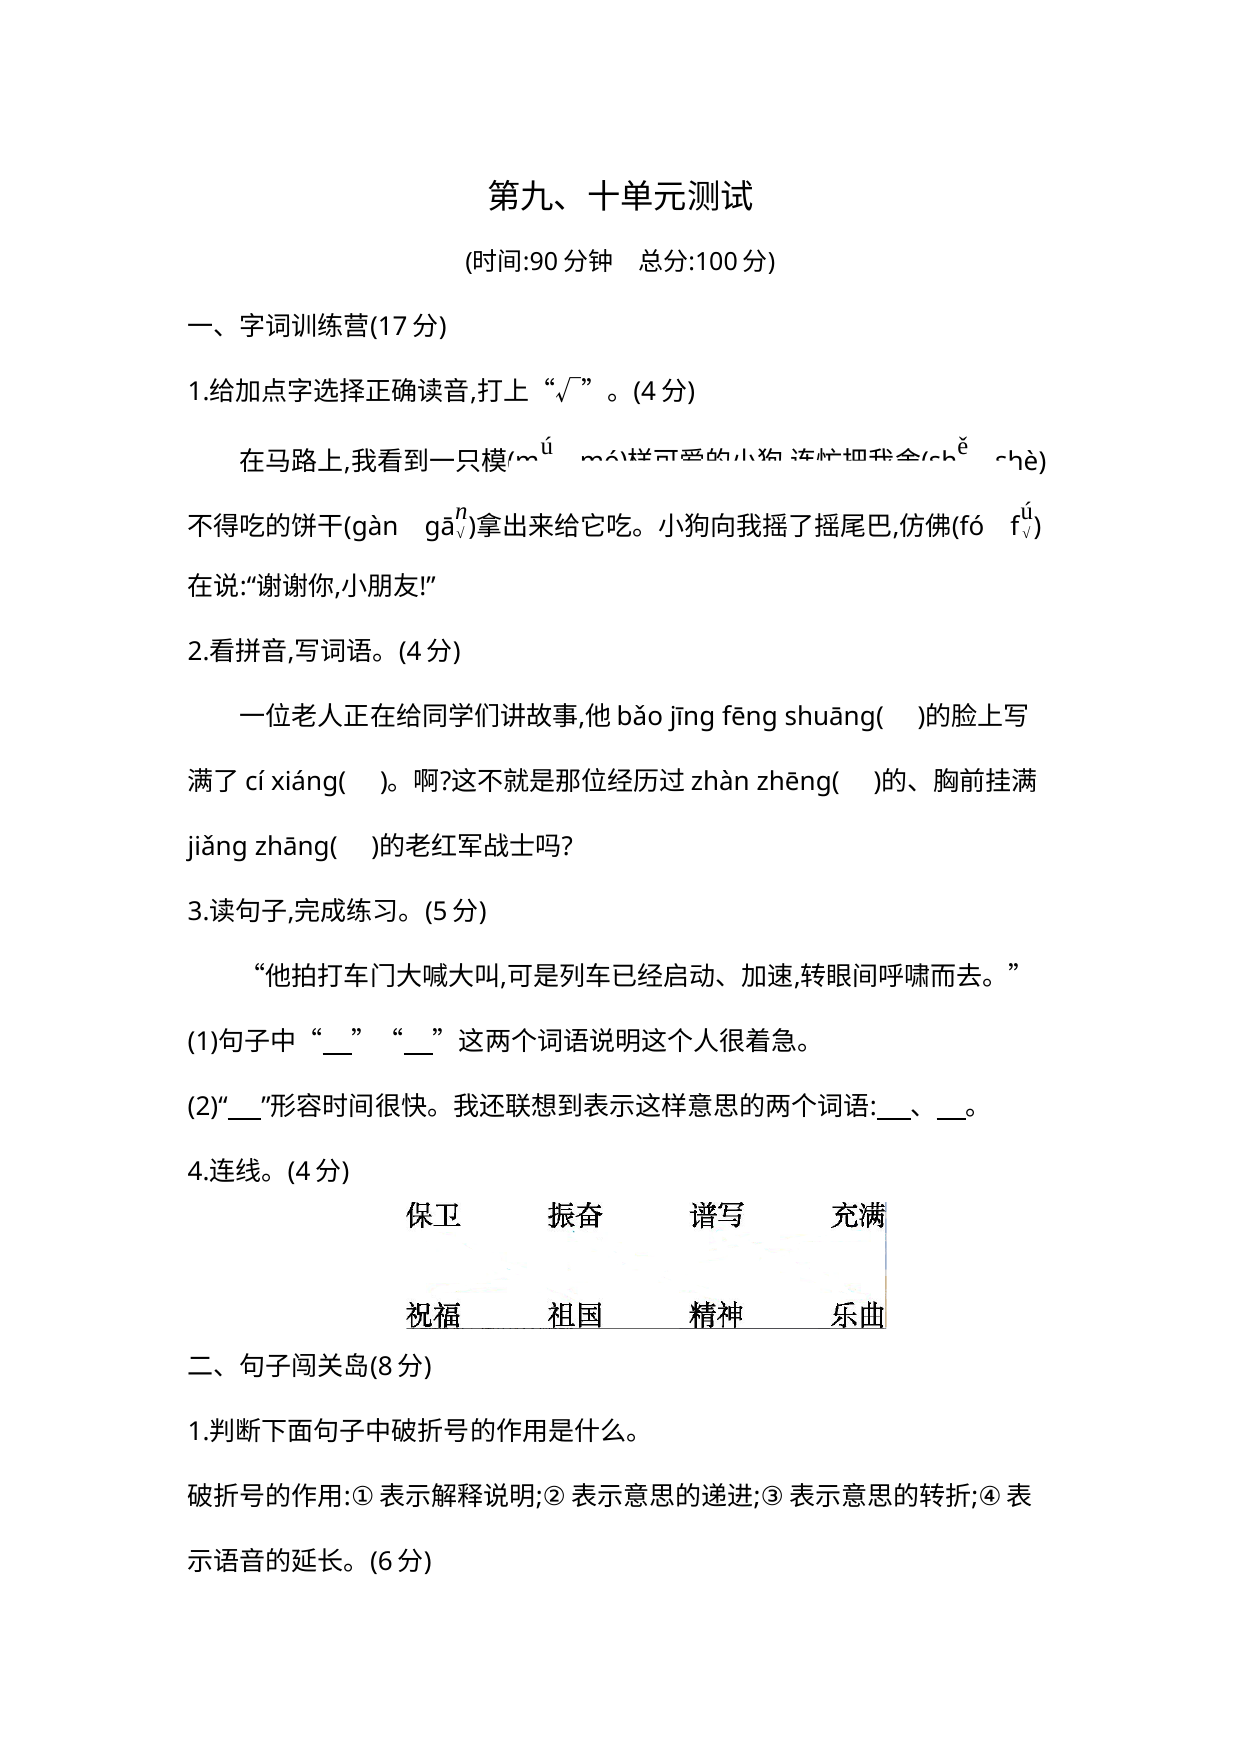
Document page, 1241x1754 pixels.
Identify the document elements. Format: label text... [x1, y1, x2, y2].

text “他拍打车门大喊大叫,可是列车已经启动、加速,转眼间呼啸而去。” [187, 942, 1053, 1007]
text (时间:90分钟 总分:100分) [187, 227, 1053, 292]
text 1.给加点字选择正确读音,打上“√”。(4分) [187, 357, 1053, 422]
text 一、字词训练营(17分) [187, 292, 1053, 357]
text (1)句子中“ ”“ ”这两个词语说明这个人很着急。 [187, 1007, 1053, 1072]
picture [406, 1202, 887, 1329]
text 第九、十单元测试 [187, 162, 1053, 227]
text 二、句子闯关岛(8分) [187, 1332, 1053, 1397]
text 3.读句子,完成练习。(5分) [187, 877, 1053, 942]
text (2)“ ”形容时间很快。我还联想到表示这样意思的两个词语: 、 。 [187, 1072, 1053, 1137]
text 破折号的作用:①表示解释说明;②表示意思的递进;③表示意思的转折;④表示语音的延长。(6分) [187, 1462, 1053, 1592]
text 在马路上,我看到一只模(m mó)样可爱的小狗,连忙把我舍(sh shè)不得吃的饼干(gàn gā)拿出来给它吃。小狗向我摇了摇尾巴,仿佛(fó f)在说:“谢谢你,小朋友!” [187, 422, 1053, 617]
text 4.连线。(4分) [187, 1137, 1053, 1202]
text 1.判断下面句子中破折号的作用是什么。 [187, 1397, 1053, 1462]
text 一位老人正在给同学们讲故事,他bǎo jīng fēng shuāng( )的脸上写满了cí xiáng( )。啊?这不就是那位经历过zhàn zhēng( )的、胸前挂满jiǎng zhāng( )的老红军战士吗? [187, 682, 1053, 877]
text 2.看拼音,写词语。(4分) [187, 617, 1053, 682]
